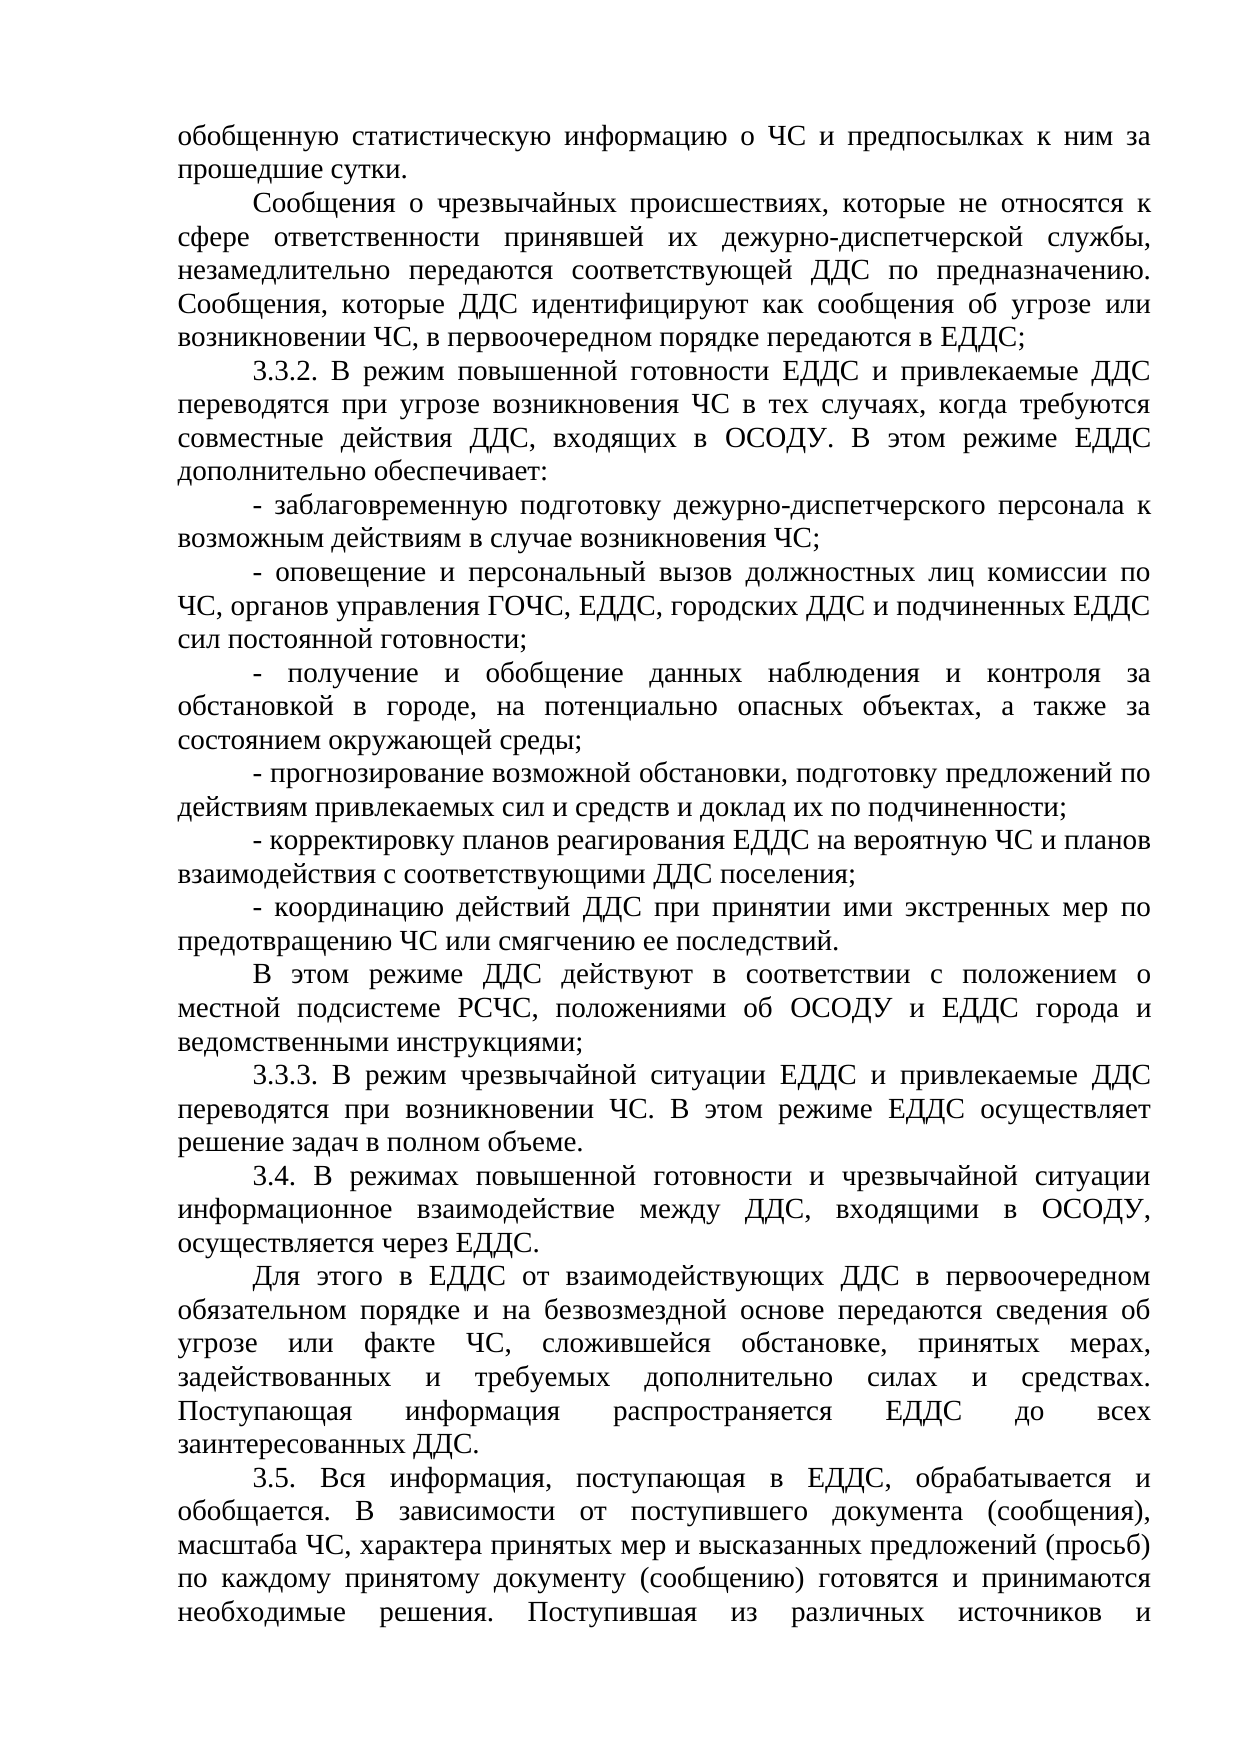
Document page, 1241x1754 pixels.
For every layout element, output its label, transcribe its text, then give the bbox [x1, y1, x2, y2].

text - получение и обобщение данных наблюдения и контроля за обстановкой в городе, на потенциально опасных объектах, а также за состоянием окружающей среды; [177, 655, 1152, 755]
text Сообщения о чрезвычайных происшествиях, которые не относятся к сфере ответственности принявшей их дежурно-диспетчерской службы, незамедлительно передаются соответствующей ДДС по предназначению. Сообщения, которые ДДС идентифицируют как сообщения об угрозе или возникновении ЧС, в первоочередном порядке передаются в ЕДДС; [177, 185, 1152, 353]
text - оповещение и персональный вызов должностных лиц комиссии по ЧС, органов управления ГОЧС, ЕДДС, городских ДДС и подчиненных ЕДДС сил постоянной готовности; [177, 554, 1152, 655]
text 3.3.2. В режим повышенной готовности ЕДДС и привлекаемые ДДС переводятся при угрозе возникновения ЧС в тех случаях, когда требуются совместные действия ДДС, входящих в ОСОДУ. В этом режиме ЕДДС дополнительно обеспечивает: [177, 353, 1152, 487]
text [177, 1460, 1152, 1627]
text 3.3.3. В режим чрезвычайной ситуации ЕДДС и привлекаемые ДДС переводятся при возникновении ЧС. В этом режиме ЕДДС осуществляет решение задач в полном объеме. [177, 1057, 1152, 1158]
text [177, 118, 1152, 185]
text 3.4. В режимах повышенной готовности и чрезвычайной ситуации информационное взаимодействие между ДДС, входящими в ОСОДУ, осуществляется через ЕДДС. [177, 1158, 1152, 1258]
text - корректировку планов реагирования ЕДДС на вероятную ЧС и планов взаимодействия с соответствующими ДДС поселения; [177, 822, 1152, 889]
text - прогнозирование возможной обстановки, подготовку предложений по действиям привлекаемых сил и средств и доклад их по подчиненности; [177, 755, 1152, 822]
text - координацию действий ДДС при принятии ими экстренных мер по предотвращению ЧС или смягчению ее последствий. [177, 889, 1152, 957]
text - заблаговременную подготовку дежурно-диспетчерского персонала к возможным действиям в случае возникновения ЧС; [177, 487, 1152, 554]
text В этом режиме ДДС действуют в соответствии с положением о местной подсистеме РСЧС, положениями об ОСОДУ и ЕДДС города и ведомственными инструкциями; [177, 957, 1152, 1057]
text Для этого в ЕДДС от взаимодействующих ДДС в первоочередном обязательном порядке и на безвозмездной основе передаются сведения об угрозе или факте ЧС, сложившейся обстановке, принятых мерах, задействованных и требуемых дополнительно силах и средствах. Поступающая информация распространяется ЕДДС до всех заинтересованных ДДС. [177, 1258, 1152, 1460]
